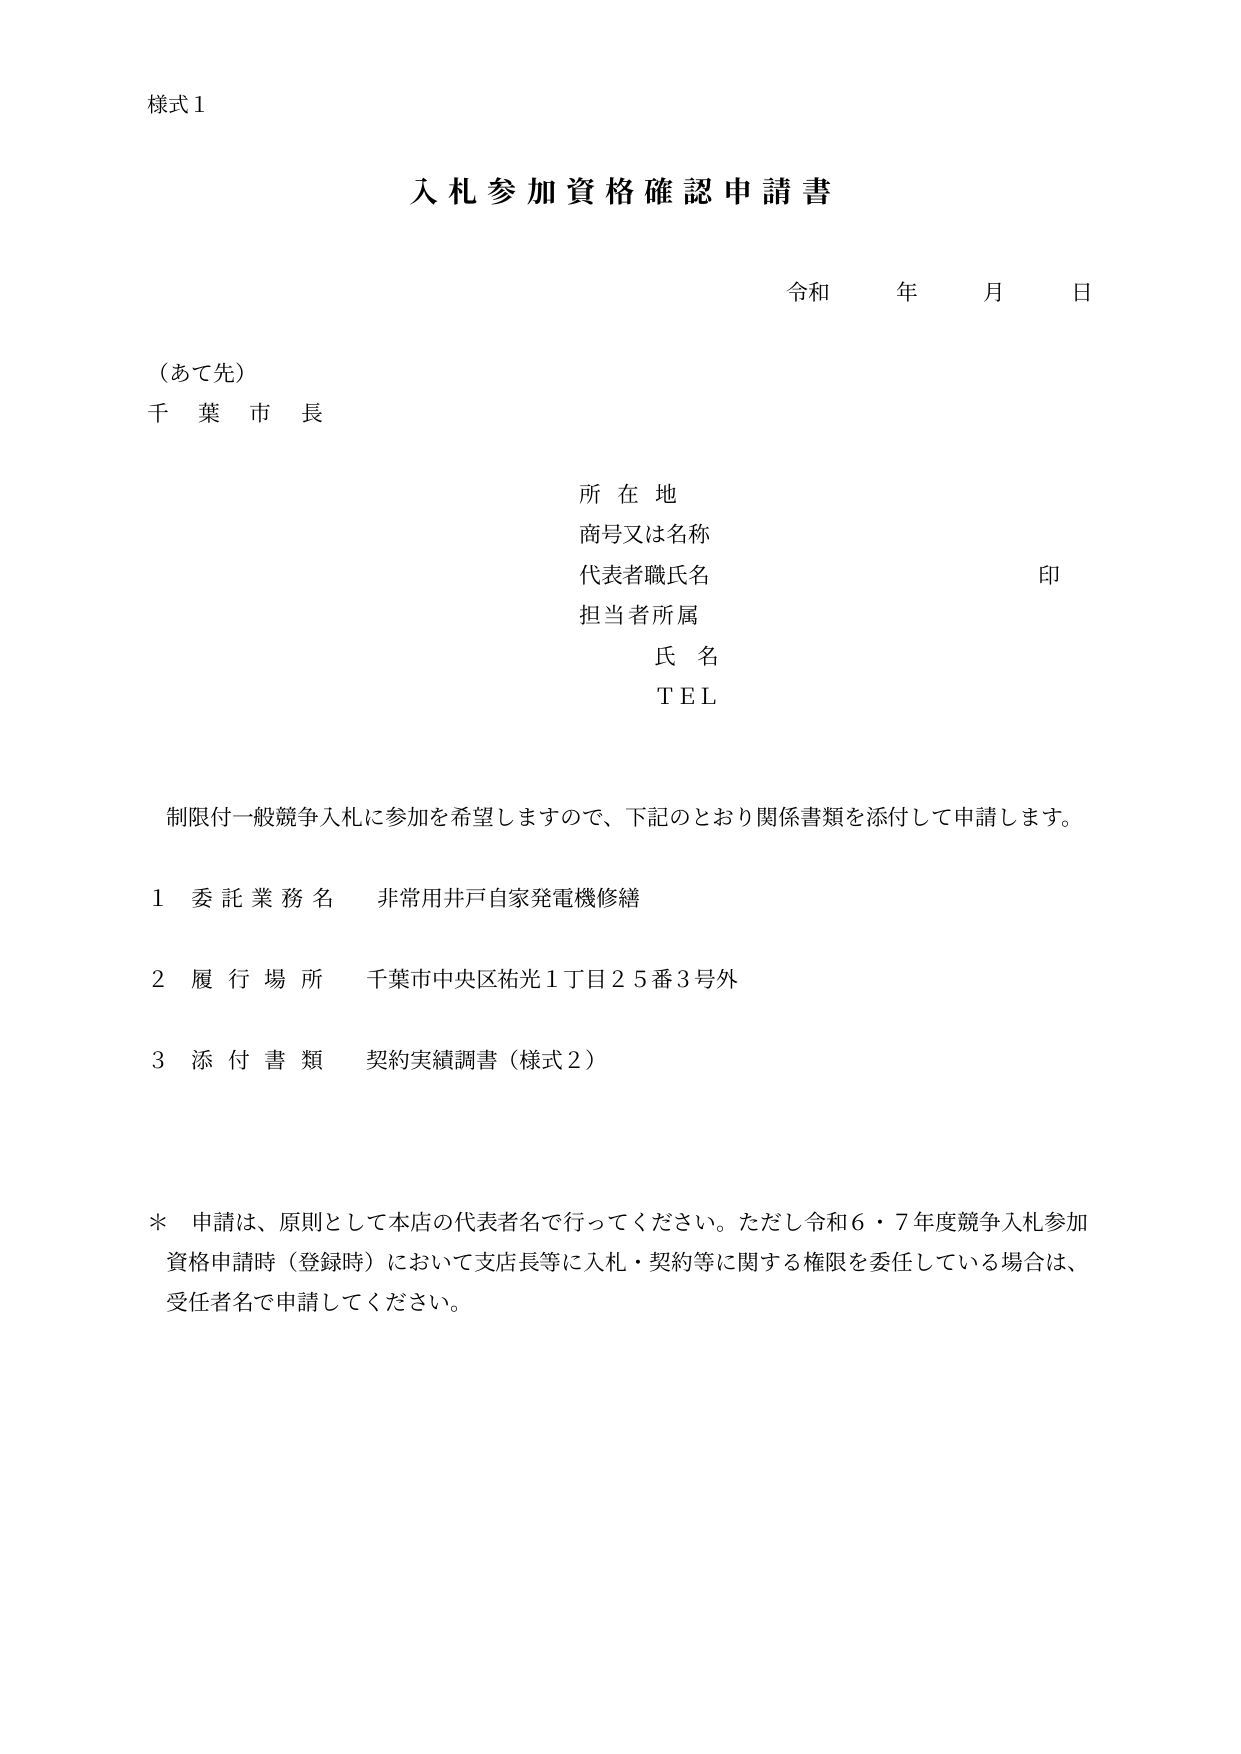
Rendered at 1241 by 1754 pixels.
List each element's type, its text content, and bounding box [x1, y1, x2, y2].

text 所在地 [148, 473, 1092, 513]
text 氏 名 [148, 634, 1092, 675]
text ２ 履行場所 千葉市中央区祐光１丁目２５番３号外 [148, 958, 1092, 998]
text 令和 年 月 日 [148, 271, 1092, 311]
text 商号又は名称 [148, 513, 1092, 554]
text 制限付一般競争入札に参加を希望しますので、下記のとおり関係書類を添付して申請します。 [148, 796, 1092, 837]
text 担当者所属 [148, 594, 1092, 634]
text ３ 添付書類 契約実績調書（様式２） [148, 1039, 1092, 1079]
text 代表者職氏名 印 [148, 554, 1092, 594]
text 千葉市長 [148, 392, 1092, 432]
text ＴＥＬ [148, 675, 1092, 715]
text 入札参加資格確認申請書 [148, 149, 1092, 230]
text ＊ 申請は、原則として本店の代表者名で行ってください。ただし令和６・７年度競争入札参加資格申請時（登録時）において支店長等に入札・契約等に関する権限を委任している場合は、受任者名で申請してください。 [148, 1200, 1092, 1322]
text １ 委託業務名 非常用井戸自家発電機修繕 [148, 877, 1092, 917]
text （あて先） [148, 352, 1092, 392]
